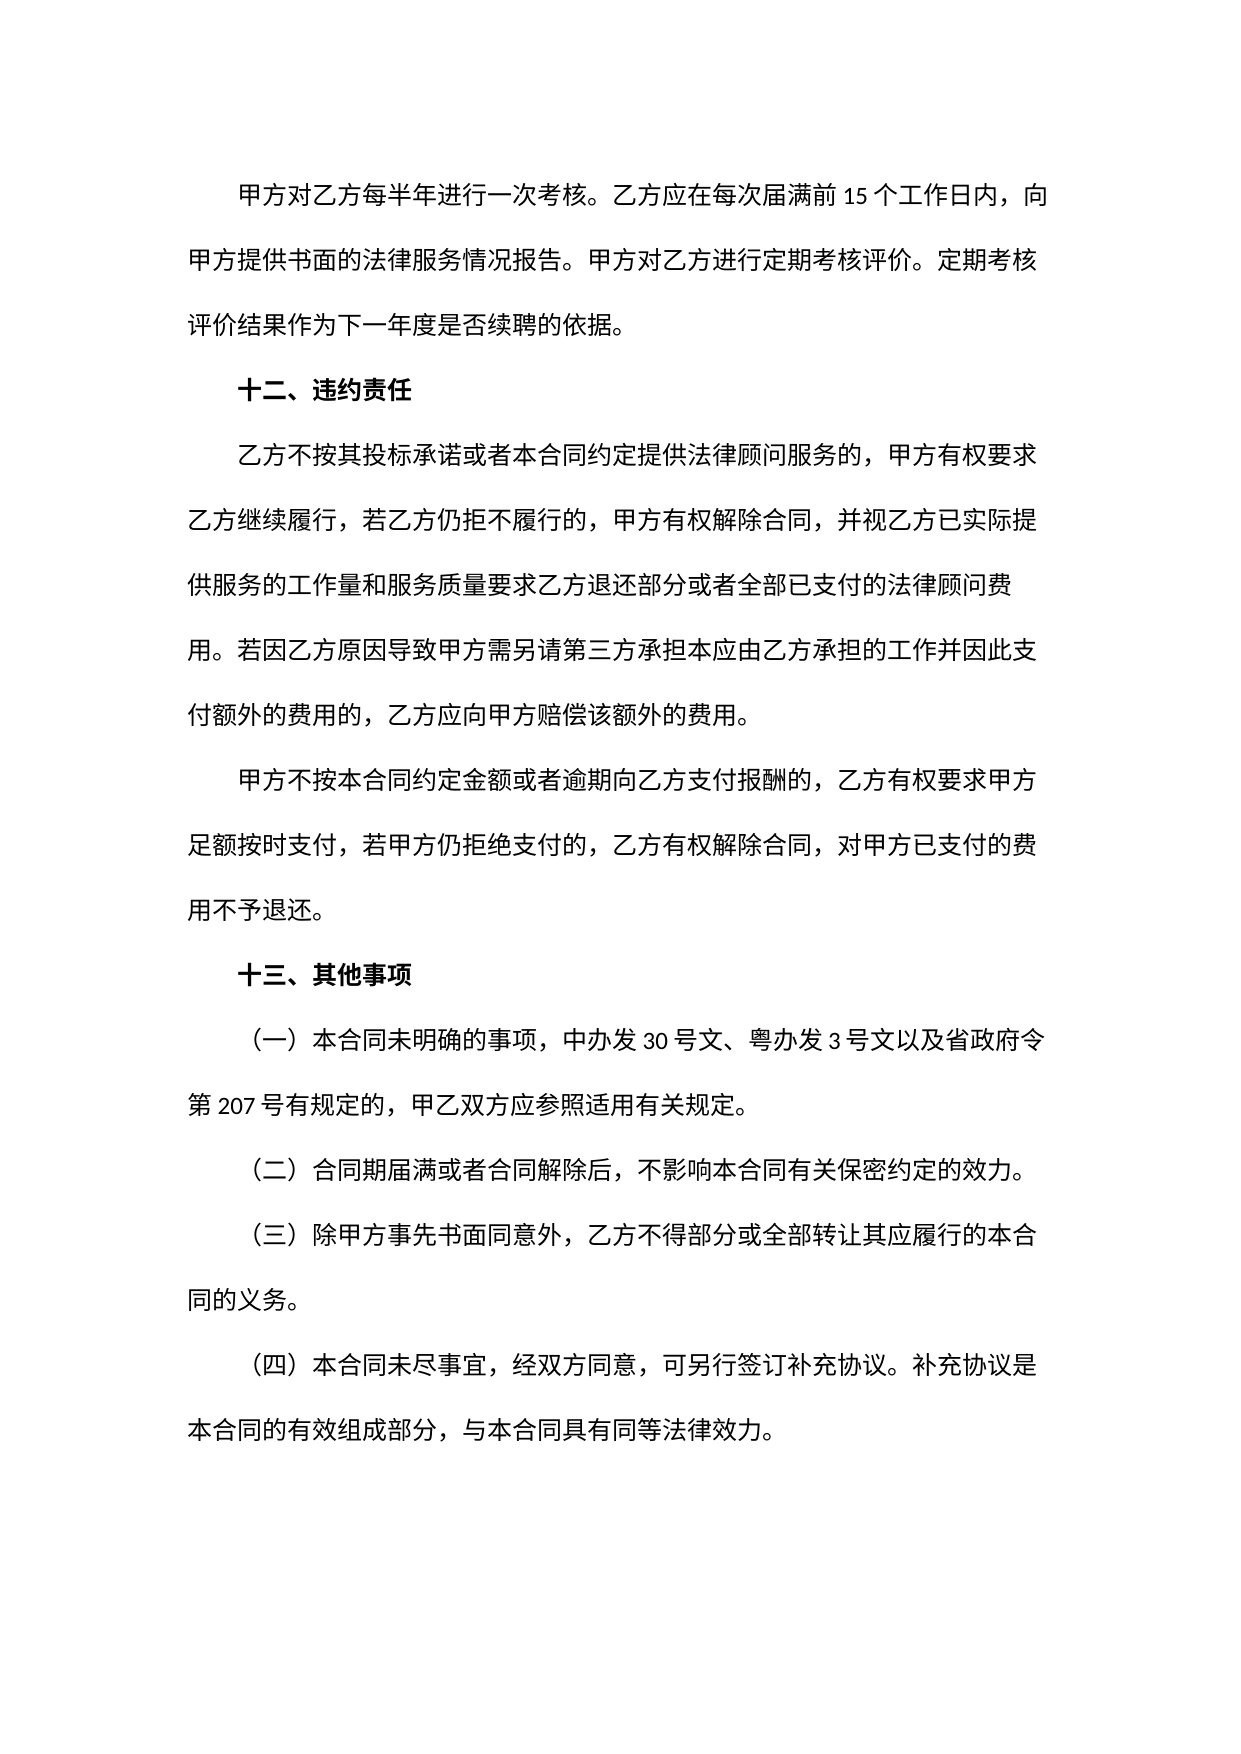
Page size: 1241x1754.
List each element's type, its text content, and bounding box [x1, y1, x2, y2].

text 十三、其他事项 [187, 942, 1053, 1007]
text 甲方对乙方每半年进行一次考核。乙方应在每次届满前15个工作日内，向甲方提供书面的法律服务情况报告。甲方对乙方进行定期考核评价。定期考核评价结果作为下一年度是否续聘的依据。 [187, 162, 1053, 357]
text （三）除甲方事先书面同意外，乙方不得部分或全部转让其应履行的本合同的义务。 [187, 1202, 1053, 1332]
text （二）合同期届满或者合同解除后，不影响本合同有关保密约定的效力。 [187, 1137, 1053, 1202]
text 十二、违约责任 [187, 357, 1053, 422]
text 乙方不按其投标承诺或者本合同约定提供法律顾问服务的，甲方有权要求乙方继续履行，若乙方仍拒不履行的，甲方有权解除合同，并视乙方已实际提供服务的工作量和服务质量要求乙方退还部分或者全部已支付的法律顾问费用。若因乙方原因导致甲方需另请第三方承担本应由乙方承担的工作并因此支付额外的费用的，乙方应向甲方赔偿该额外的费用。 [187, 422, 1053, 747]
text （一）本合同未明确的事项，中办发30号文、粤办发3号文以及省政府令第207号有规定的，甲乙双方应参照适用有关规定。 [187, 1007, 1053, 1137]
text 甲方不按本合同约定金额或者逾期向乙方支付报酬的，乙方有权要求甲方足额按时支付，若甲方仍拒绝支付的，乙方有权解除合同，对甲方已支付的费用不予退还。 [187, 747, 1053, 942]
text （四）本合同未尽事宜，经双方同意，可另行签订补充协议。补充协议是本合同的有效组成部分，与本合同具有同等法律效力。 [187, 1332, 1053, 1462]
